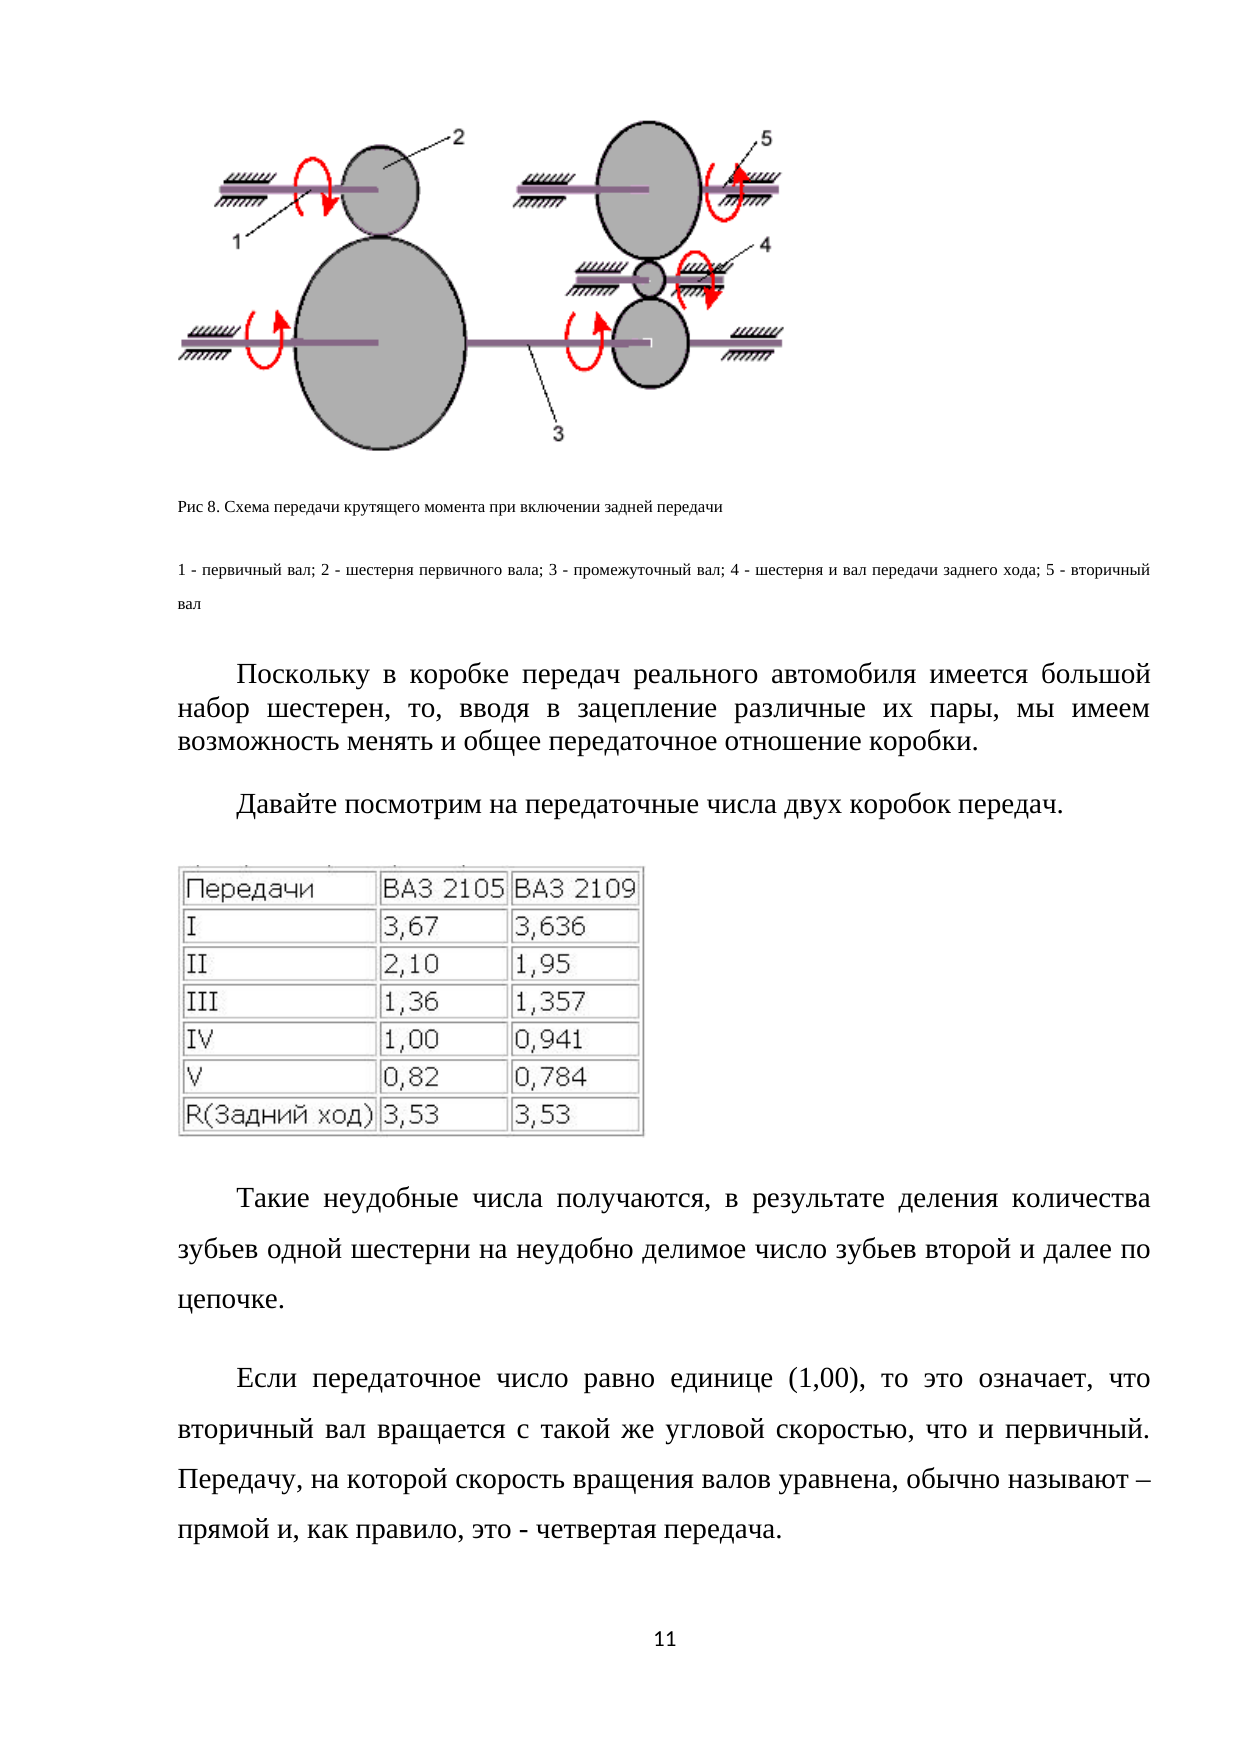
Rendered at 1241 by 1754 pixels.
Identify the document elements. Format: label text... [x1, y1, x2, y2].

text Если передаточное число равно единице (1,00), то это означает, что вторичный вал вращается с такой же угловой скоростью, что и первичный. Передачу, на которой скорость вращения валов уравнена, обычно называют – прямой и, как правило, это - четвертая передача. [177, 1361, 1152, 1545]
text Давайте посмотрим на передаточные числа двух коробок передач. [177, 786, 1152, 819]
picture [177, 118, 787, 454]
text Рис 8. Схема передачи крутящего момента при включении задней передачи [177, 497, 1152, 531]
text Такие неудобные числа получаются, в результате деления количества зубьев одной шестерни на неудобно делимое число зубьев второй и далее по цепочке. [177, 1180, 1152, 1314]
text Поскольку в коробке передач реального автомобиля имеется большой набор шестерен, то, вводя в зацепление различные их пары, мы имеем возможность менять и общее передаточное отношение коробки. [177, 656, 1152, 757]
picture [177, 865, 646, 1138]
text 1 - первичный вал; 2 - шестерня первичного вала; 3 - промежуточный вал; 4 - шестерня и вал передачи заднего хода; 5 - вторичный вал [177, 560, 1152, 627]
